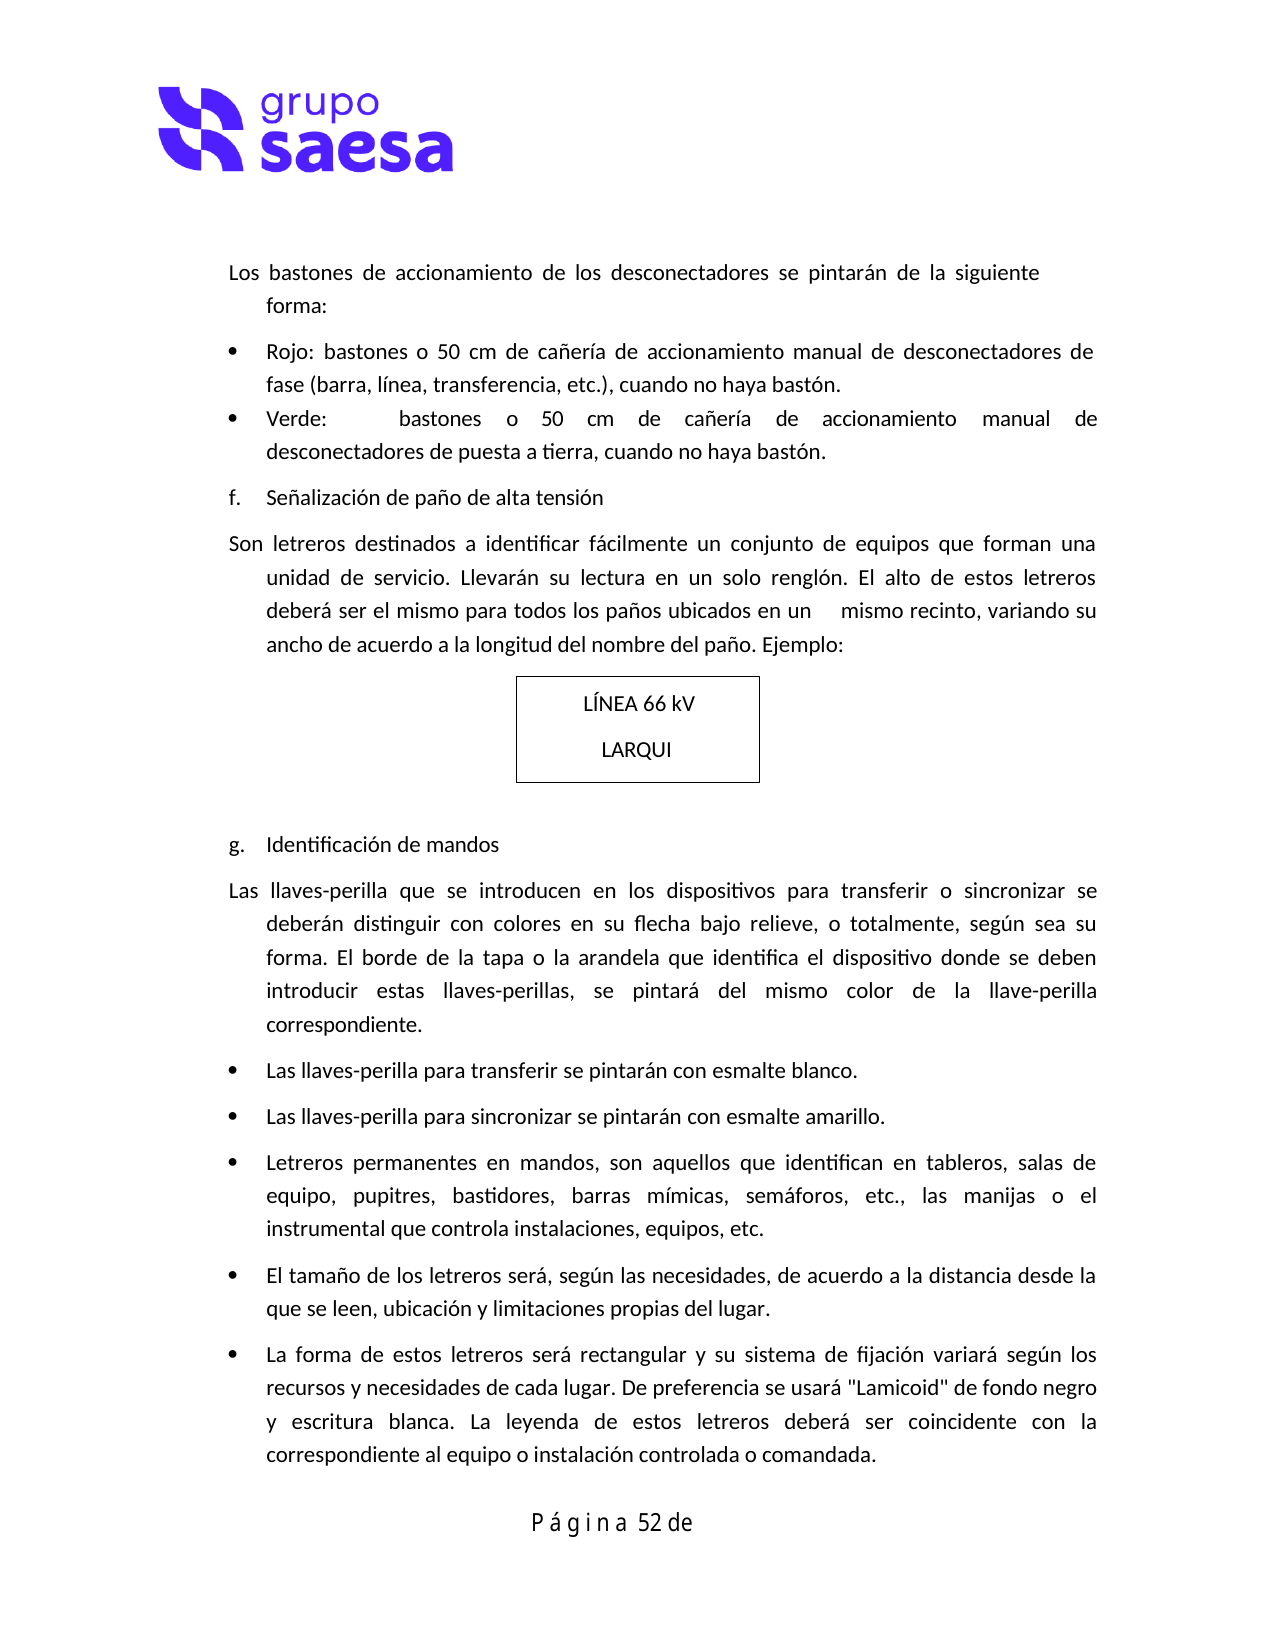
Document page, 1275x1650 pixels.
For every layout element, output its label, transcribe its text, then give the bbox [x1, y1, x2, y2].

list La forma de estos letreros será rectangular y su sistema de fijación variará según los recursos y necesidades de cada lugar. De preferencia se usará "Lamicoid" de fondo negro y escritura blanca. La leyenda de estos letreros deberá ser coincidente con la correspondiente al equipo o instalación controlada o comandada. [228, 1340, 1098, 1468]
list Verde: bastones o 50 cm de cañería de accionamiento manual de desconectadores de puesta a tierra, cuando no haya bastón. [229, 404, 1098, 465]
list Identificación de mandos [228, 830, 1237, 858]
text Son letreros destinados a identificar fácilmente un conjunto de equipos que forman una unidad de servicio. Llevarán su lectura en un solo renglón. El alto de estos letreros deberá ser el mismo para todos los paños ubicados en un mismo recinto, variando su ancho de acuerdo a la longitud del nombre del paño. Ejemplo: [229, 529, 1098, 658]
picture [150, 80, 457, 175]
text Los bastones de accionamiento de los desconectadores se pintarán de la siguiente forma: [229, 258, 1098, 319]
list Señalización de paño de alta tensión [228, 483, 1237, 511]
text Las llaves-perilla que se introducen en los dispositivos para transferir o sincronizar se deberán distinguir con colores en su flecha bajo relieve, o totalmente, según sea su forma. El borde de la tapa o la arandela que identifica el dispositivo donde se deben introducir estas llaves-perillas, se pintará del mismo color de la llave-perilla correspondiente. [229, 876, 1098, 1038]
list Letreros permanentes en mandos, son aquellos que identifican en tableros, salas de equipo, pupitres, bastidores, barras mímicas, semáforos, etc., las manijas o el instrumental que controla instalaciones, equipos, etc. [228, 1148, 1098, 1242]
list El tamaño de los letreros será, según las necesidades, de acuerdo a la distancia desde la que se leen, ubicación y limitaciones propias del lugar. [228, 1261, 1098, 1322]
list Las llaves-perilla para transferir se pintarán con esmalte blanco. [228, 1056, 1237, 1084]
list Rojo: bastones o 50 cm de cañería de accionamiento manual de desconectadores de fase (barra, línea, transferencia, etc.), cuando no haya bastón. [228, 337, 1098, 399]
list Las llaves-perilla para sincronizar se pintarán con esmalte amarillo. [228, 1102, 1237, 1130]
